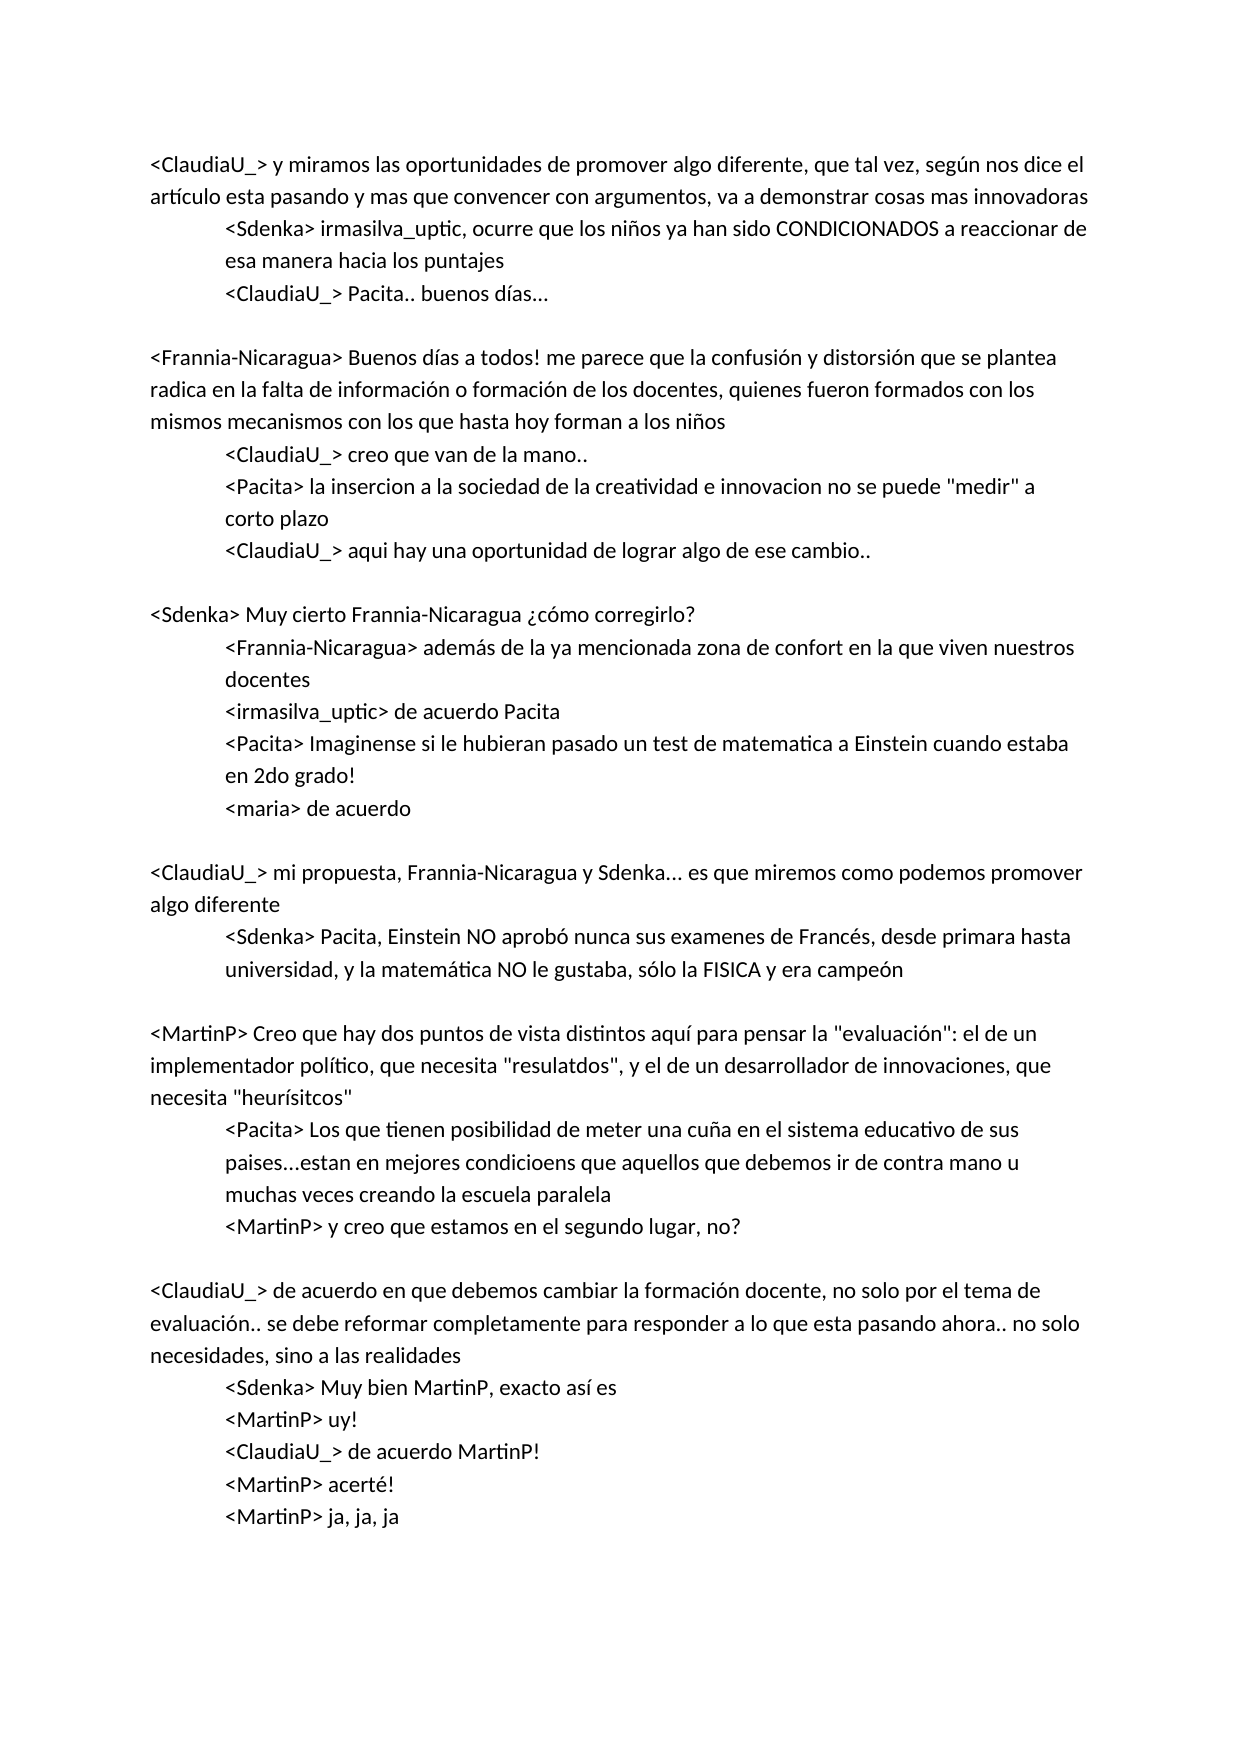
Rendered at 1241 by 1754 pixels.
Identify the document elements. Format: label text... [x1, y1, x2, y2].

text <Sdenka> Muy cierto Frannia-Nicaragua ¿cómo corregirlo? [150, 601, 1090, 629]
text <MartinP> acerté! [225, 1470, 1090, 1498]
text <Pacita> la insercion a la sociedad de la creatividad e innovacion no se puede "medir" a corto plazo [225, 472, 1090, 532]
text <maria> de acuerdo [225, 794, 1090, 822]
text <Sdenka> Pacita, Einstein NO aprobó nunca sus examenes de Francés, desde primara hasta universidad, y la matemática NO le gustaba, sólo la FISICA y era campeón [225, 922, 1090, 983]
text <Sdenka> irmasilva_uptic, ocurre que los niños ya han sido CONDICIONADOS a reaccionar de esa manera hacia los puntajes [225, 214, 1090, 274]
text <MartinP> ja, ja, ja [225, 1502, 1090, 1530]
text <MartinP> uy! [225, 1405, 1090, 1433]
text <Pacita> Imaginense si le hubieran pasado un test de matematica a Einstein cuando estaba en 2do grado! [225, 729, 1090, 789]
text <ClaudiaU_> de acuerdo en que debemos cambiar la formación docente, no solo por el tema de evaluación.. se debe reformar completamente para responder a lo que esta pasando ahora.. no solo necesidades, sino a las realidades [150, 1277, 1090, 1369]
text <ClaudiaU_> creo que van de la mano.. [150, 440, 1090, 468]
text <Sdenka> Muy bien MartinP, exacto así es [225, 1373, 1090, 1401]
text <ClaudiaU_> y miramos las oportunidades de promover algo diferente, que tal vez, según nos dice el artículo esta pasando y mas que convencer con argumentos, va a demonstrar cosas mas innovadoras [150, 150, 1090, 210]
text <Pacita> Los que tienen posibilidad de meter una cuña en el sistema educativo de sus paises...estan en mejores condicioens que aquellos que debemos ir de contra mano u muchas veces creando la escuela paralela [225, 1116, 1090, 1208]
text <ClaudiaU_> de acuerdo MartinP! [225, 1437, 1090, 1466]
text <ClaudiaU_> mi propuesta, Frannia-Nicaragua y Sdenka... es que miremos como podemos promover algo diferente [150, 858, 1090, 918]
text <Frannia-Nicaragua> además de la ya mencionada zona de confort en la que viven nuestros docentes [225, 633, 1090, 693]
text <MartinP> y creo que estamos en el segundo lugar, no? [225, 1212, 1090, 1240]
text <MartinP> Creo que hay dos puntos de vista distintos aquí para pensar la "evaluación": el de un implementador político, que necesita "resulatdos", y el de un desarrollador de innovaciones, que necesita "heurísitcos" [150, 1019, 1090, 1111]
text <ClaudiaU_> aqui hay una oportunidad de lograr algo de ese cambio.. [150, 536, 1090, 564]
text <Frannia-Nicaragua> Buenos días a todos! me parece que la confusión y distorsión que se plantea radica en la falta de información o formación de los docentes, quienes fueron formados con los mismos mecanismos con los que hasta hoy forman a los niños [150, 343, 1090, 436]
text <ClaudiaU_> Pacita.. buenos días... [150, 279, 1090, 307]
text <irmasilva_uptic> de acuerdo Pacita [225, 697, 1090, 725]
